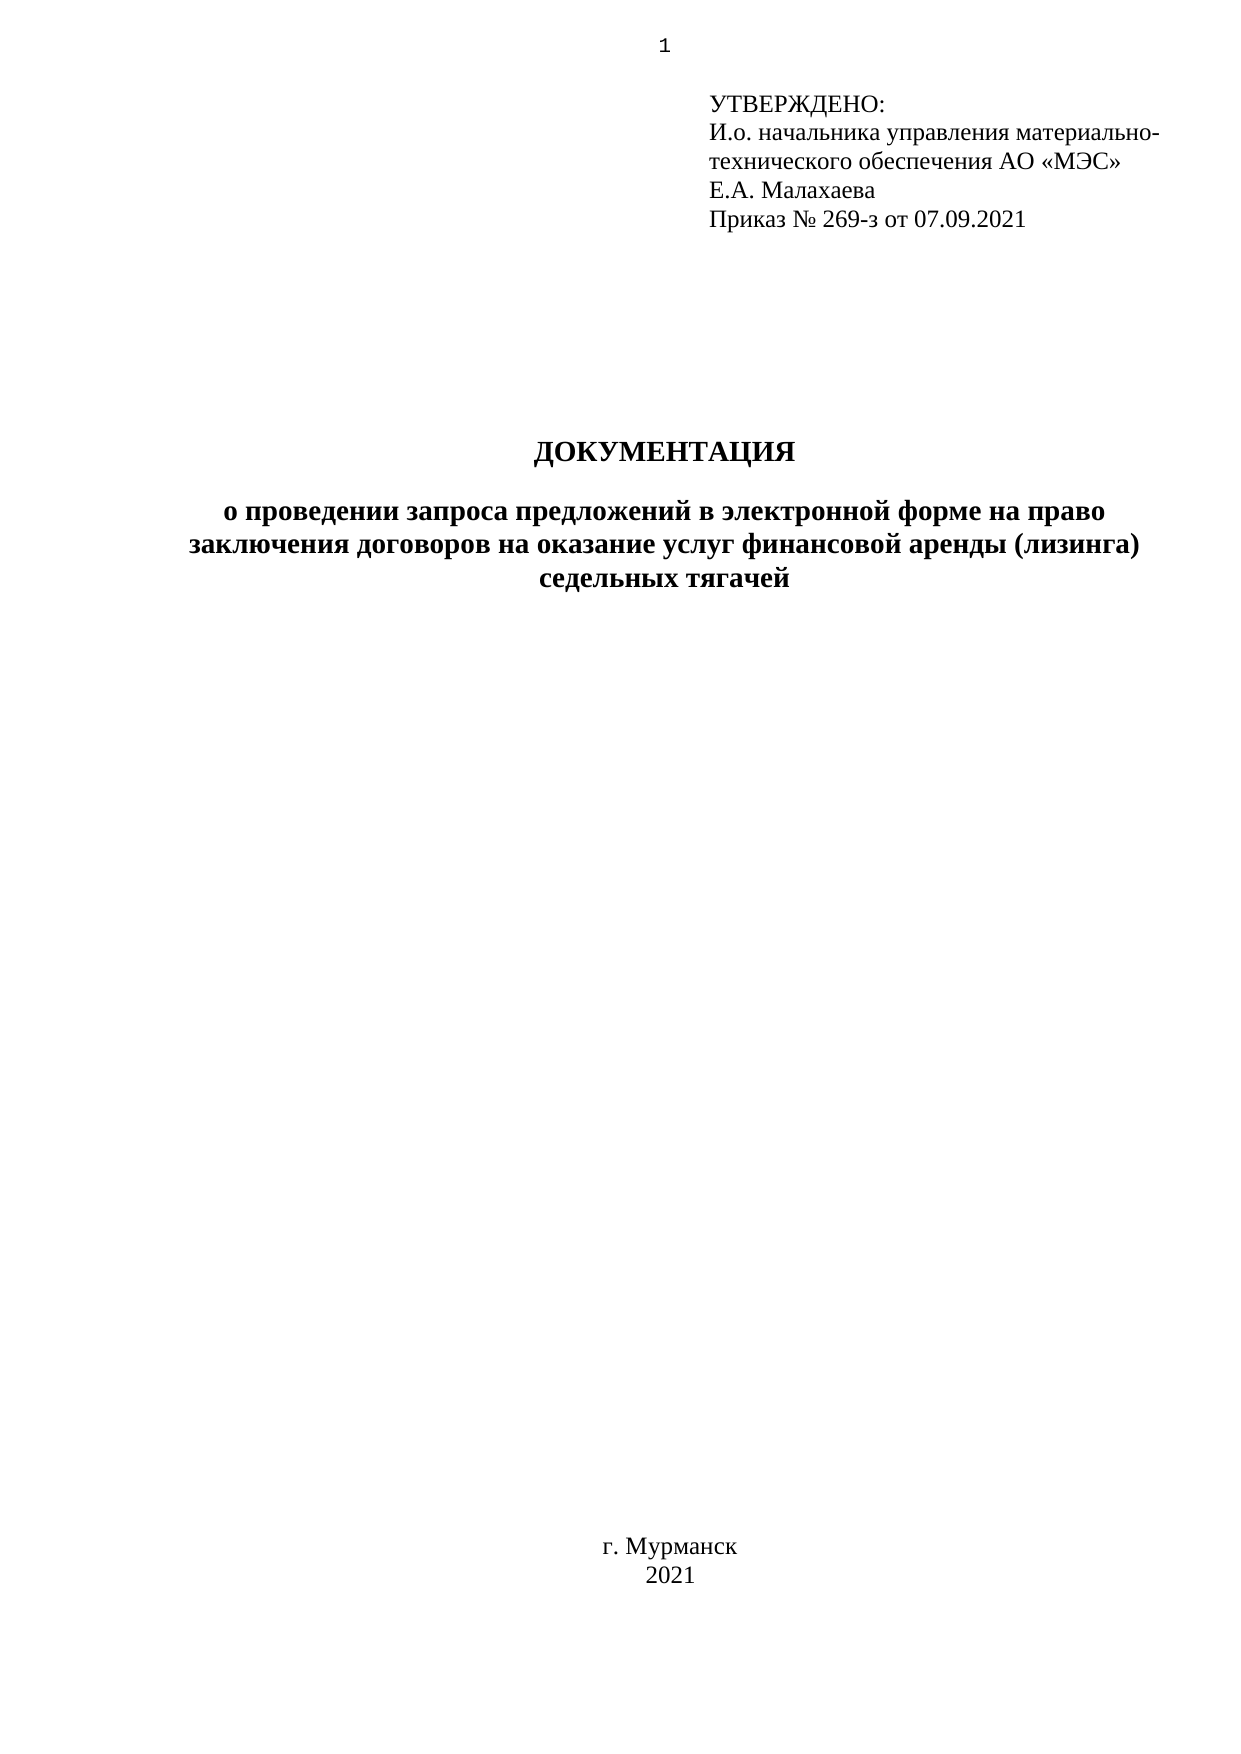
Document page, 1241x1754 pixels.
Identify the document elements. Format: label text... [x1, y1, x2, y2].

text Е.А. Малахаева [59, 175, 1181, 204]
text 2021 [489, 1560, 852, 1589]
text ДОКУМЕНТАЦИЯ [148, 434, 1181, 467]
text Приказ № 269-з от 07.09.2021 [59, 204, 1181, 232]
text И.о. начальника управления материально-технического обеспечения АО «МЭС» [709, 117, 1181, 175]
text УТВЕРЖДЕНО: [709, 89, 1181, 117]
text г. Мурманск [489, 1531, 852, 1560]
text о проведении запроса предложений в электронной форме на право заключения договоров на оказание услуг финансовой аренды (лизинга) седельных тягачей [148, 493, 1181, 594]
